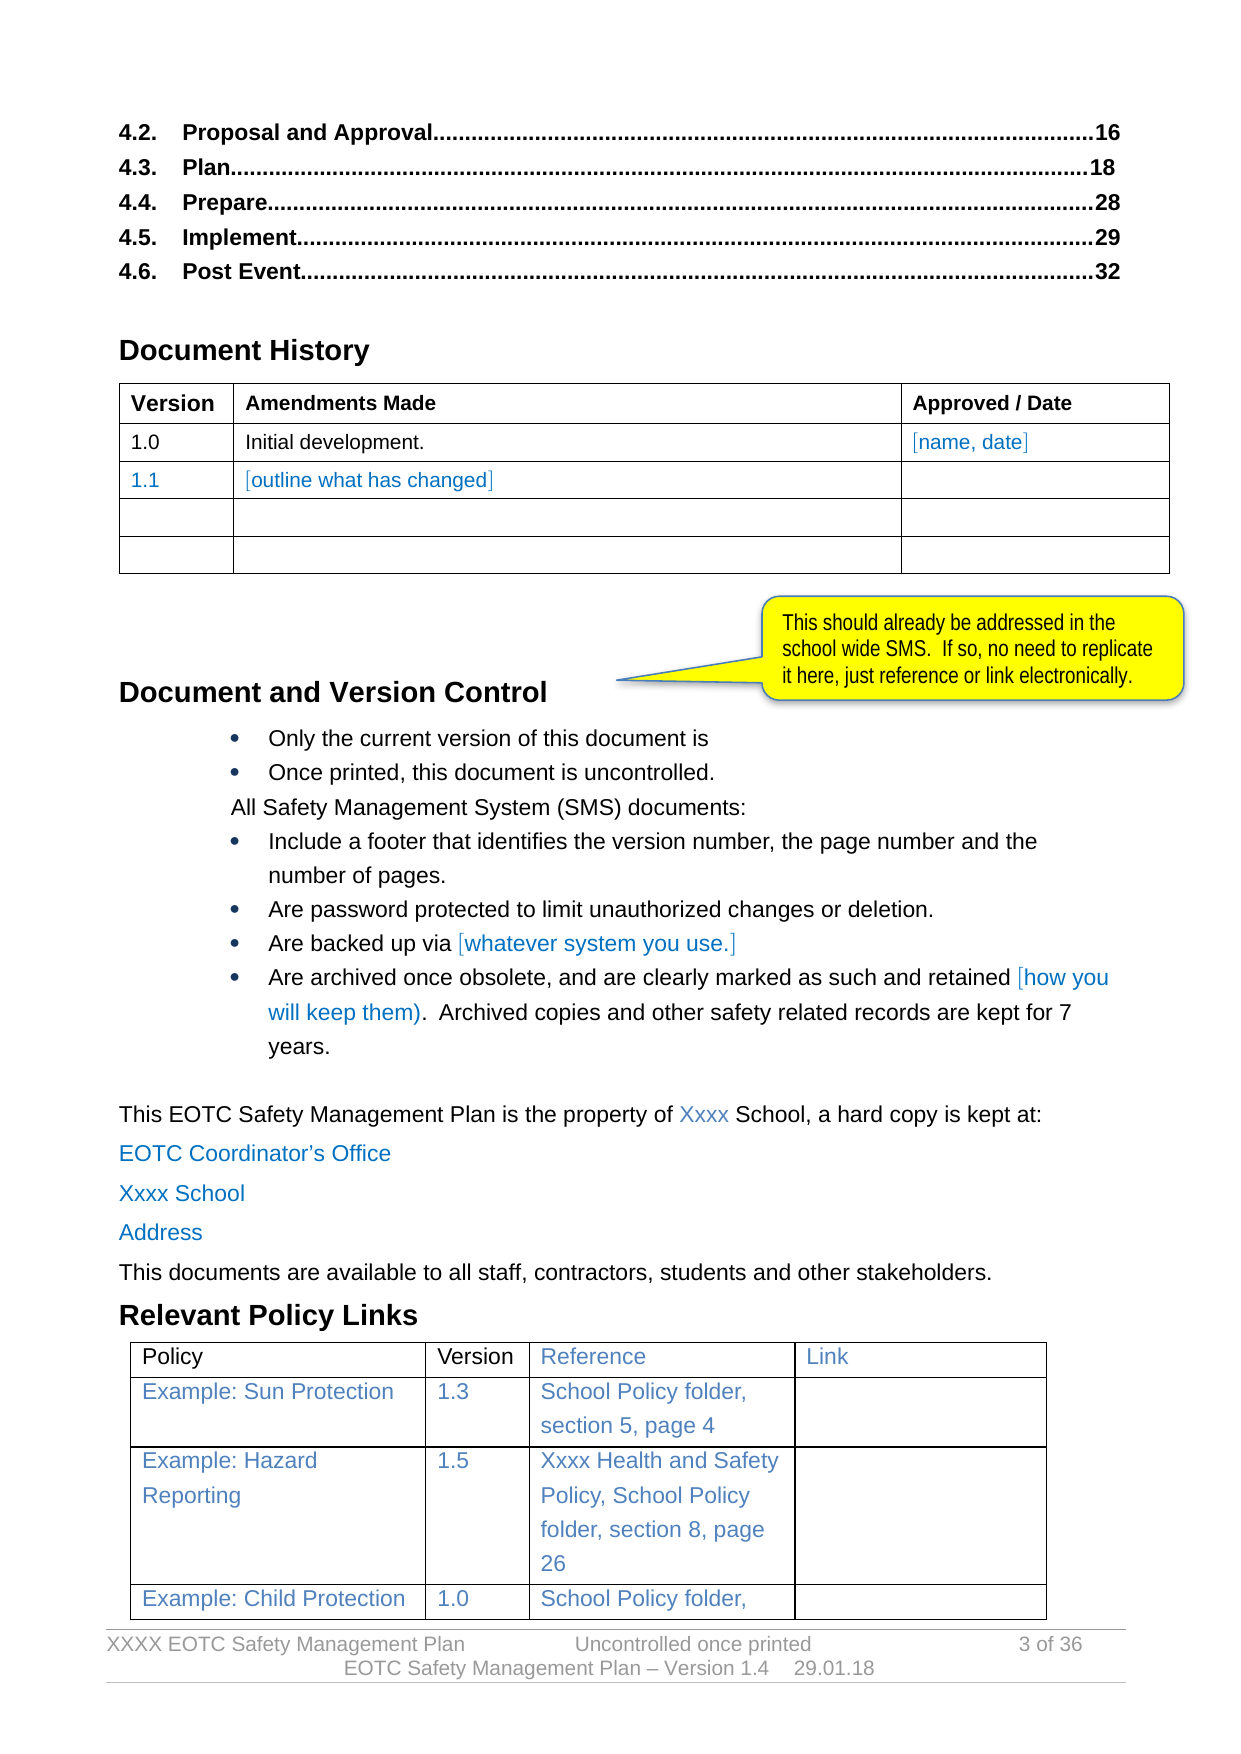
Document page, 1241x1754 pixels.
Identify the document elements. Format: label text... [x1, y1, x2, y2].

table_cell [131, 1585, 425, 1619]
table_header Amendments Made [234, 384, 901, 423]
list EOTC Coordinator’s Office [119, 1140, 1121, 1167]
text 4.2. Proposal and Approval 16 [119, 119, 1121, 145]
table_cell Low [618, 682, 1121, 707]
table_cell Xxxx Health and Safety Policy, School Policy folder, section 8, page 26 [530, 1448, 794, 1584]
table_header Link [796, 1343, 1046, 1377]
table_cell Example: Sun Protection [131, 1378, 425, 1446]
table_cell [530, 1585, 794, 1619]
table_header Version [426, 1343, 529, 1377]
text 4.6. Post Event 32 [119, 258, 1121, 285]
text This EOTC Safety Management Plan is the property of Xxxx School, a hard copy is kept at: [119, 1101, 1121, 1127]
table_cell Initial development. [234, 424, 901, 461]
table_header Version [120, 384, 233, 423]
list Are archived once obsolete, and are clearly marked as such and retained how you will keep them). Archived copies and other safety related records are kept for 7 years. [231, 964, 1121, 1059]
table_cell [796, 1448, 1046, 1584]
list Are backed up via whatever system you use. [231, 930, 1121, 956]
table_cell 1.3 [426, 1378, 529, 1446]
table_header Approved / Date [902, 384, 1169, 423]
table_cell 1.0 [120, 424, 233, 461]
table_cell [234, 537, 901, 573]
text 4.4. Prepare 28 [119, 188, 1121, 215]
table_cell 1.5 [426, 1448, 529, 1584]
list Xxxx School [119, 1180, 1121, 1206]
text 4.5. Implement 29 [119, 223, 1121, 250]
table_cell School Policy folder, section 5, page 4 [530, 1378, 794, 1446]
text All Safety Management System (SMS) documents: [231, 793, 1121, 820]
text 4.3. Plan 18 [119, 154, 1121, 180]
text Document and Version Control [119, 675, 772, 708]
list Only the current version of this document is accessible where it is kept. [231, 725, 1121, 751]
table_header Reference [530, 1343, 794, 1377]
list Address [119, 1219, 1121, 1246]
table_header Policy [131, 1343, 425, 1377]
text This documents are available to all staff, contractors, students and other stakeholders. [119, 1259, 1121, 1285]
table_cell [234, 499, 901, 536]
table_cell 1.0 [426, 1585, 529, 1619]
table_cell [120, 537, 233, 573]
table_cell [902, 537, 1169, 573]
table_cell [120, 499, 233, 536]
table_cell name, date [902, 424, 1169, 461]
table_cell [796, 1378, 1046, 1446]
table_cell [902, 499, 1169, 536]
table_cell [902, 462, 1169, 498]
subtitle Document History [119, 333, 1121, 366]
table_cell [796, 1585, 1046, 1619]
table_cell outline what has changed [234, 462, 901, 498]
list Once printed, this document is uncontrolled. [231, 759, 1121, 786]
list Relevant Policy Links [119, 1298, 1121, 1332]
list Are password protected to limit unauthorized changes or deletion. [231, 896, 1121, 922]
list Include a footer that identifies the version number, the page number and the number of pages. [231, 828, 1121, 888]
table_cell 1.1 [120, 462, 233, 498]
table_cell Example: Hazard Reporting [131, 1448, 425, 1584]
